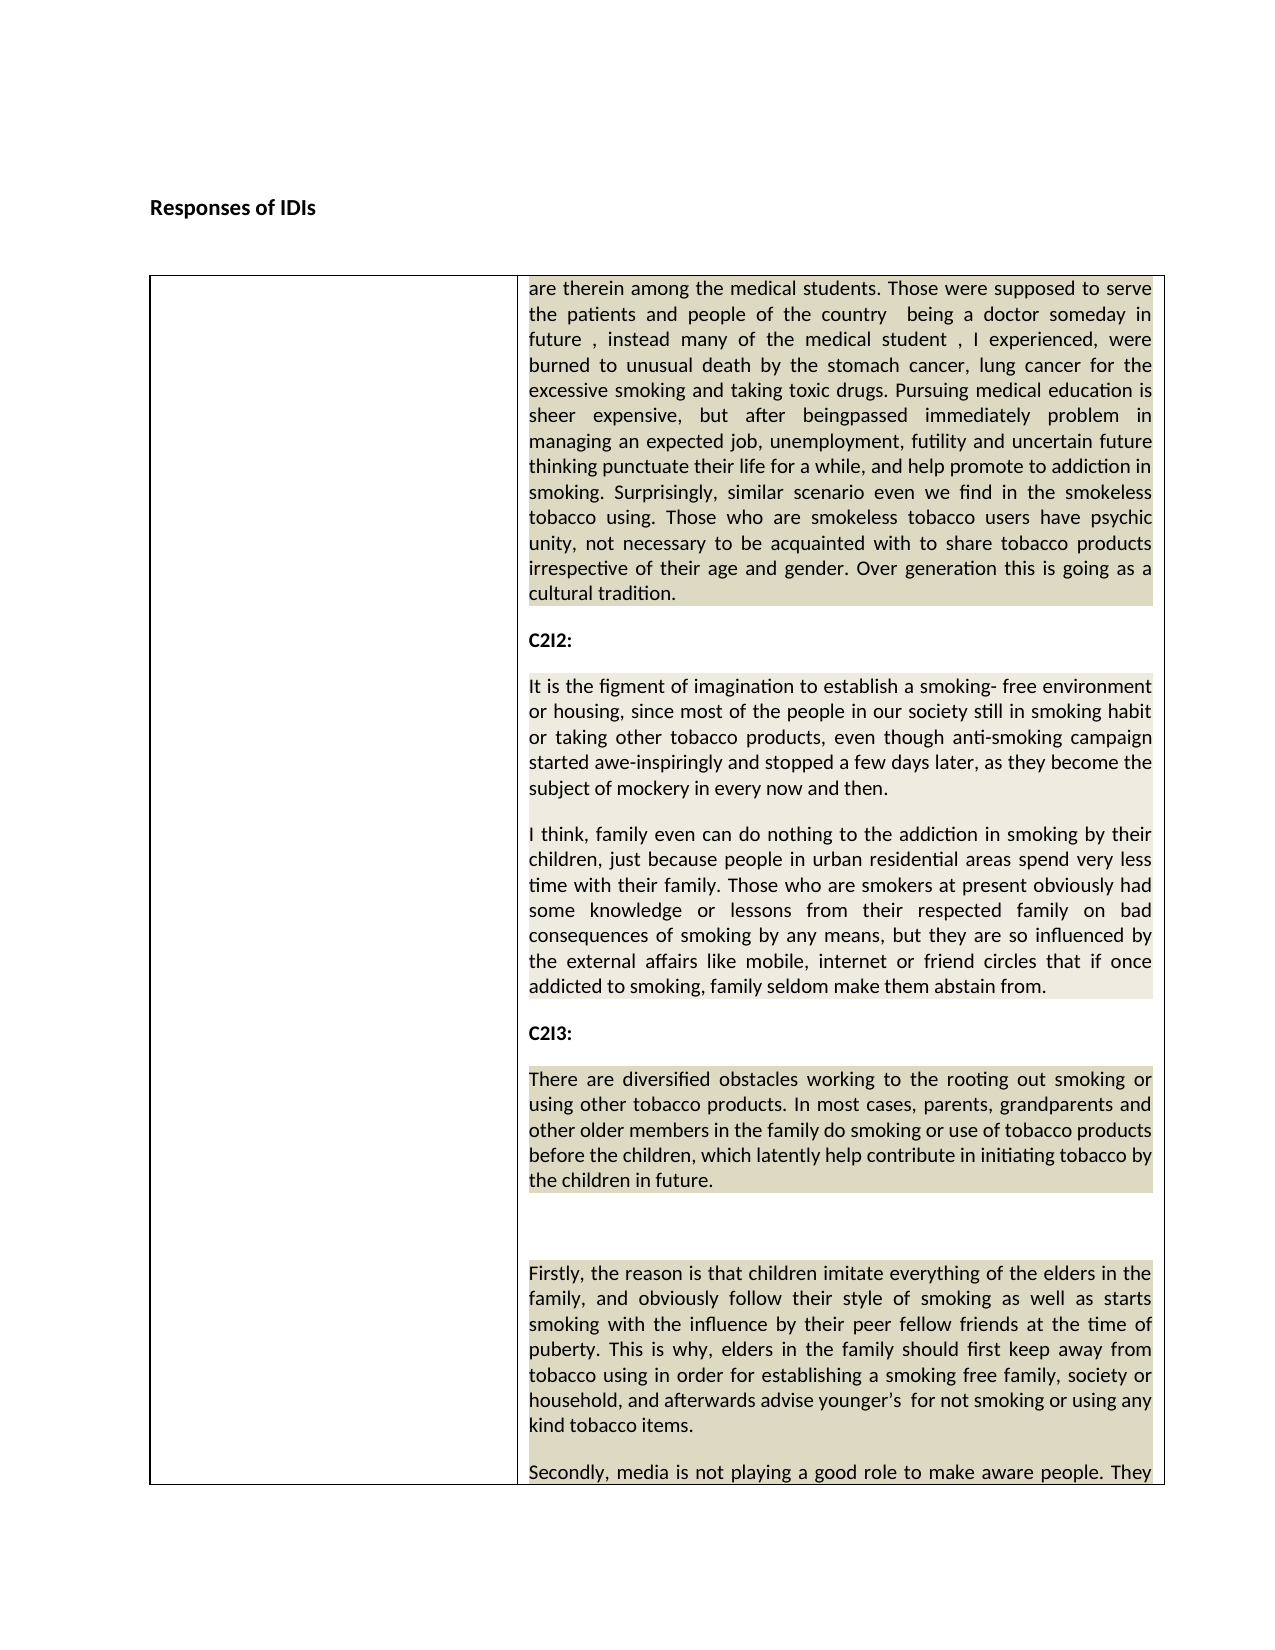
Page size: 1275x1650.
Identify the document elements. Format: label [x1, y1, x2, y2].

table_header [151, 276, 517, 1484]
table_header [518, 276, 1164, 1484]
